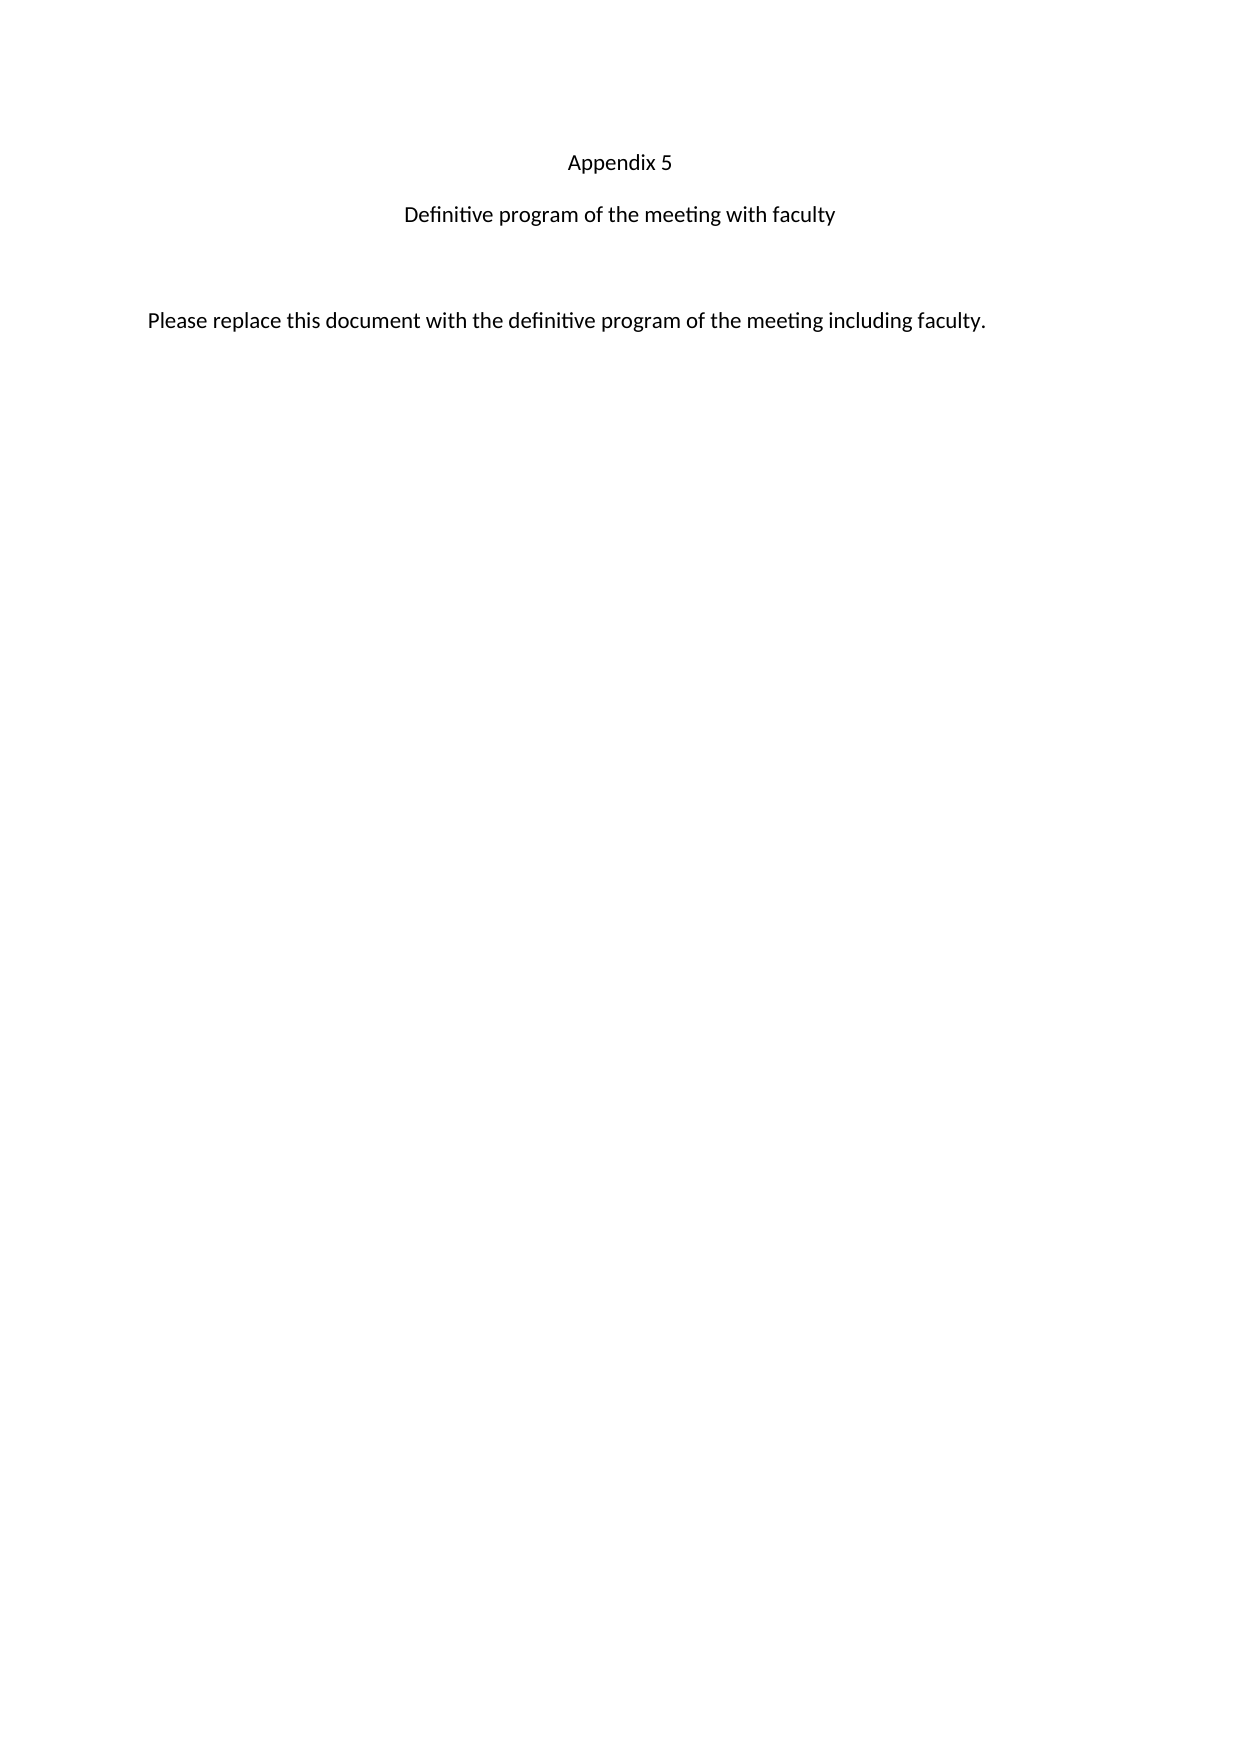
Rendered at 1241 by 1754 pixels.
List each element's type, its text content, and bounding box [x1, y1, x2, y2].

text Please replace this document with the definitive program of the meeting including faculty. [148, 307, 1093, 335]
text Appendix 5 [148, 148, 1093, 176]
text Definitive program of the meeting with faculty [148, 201, 1093, 229]
